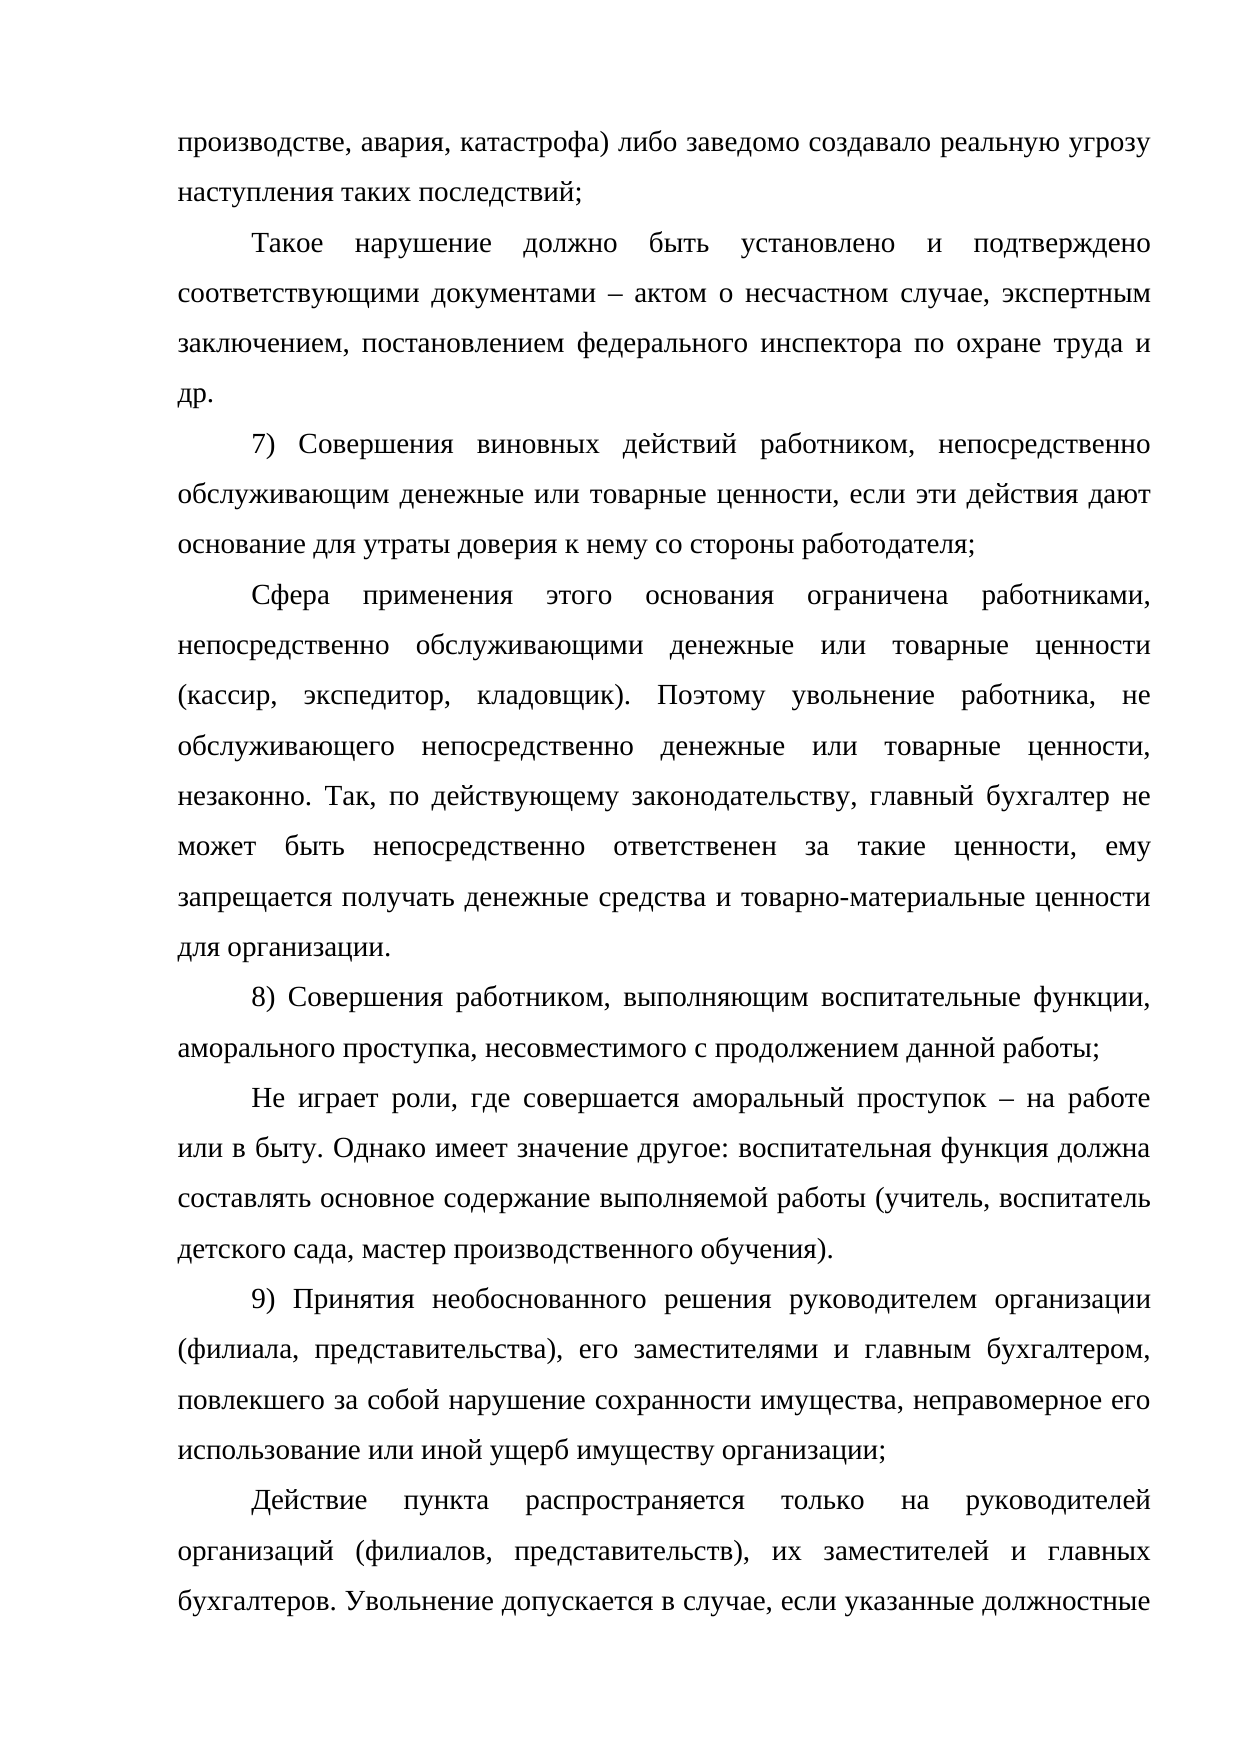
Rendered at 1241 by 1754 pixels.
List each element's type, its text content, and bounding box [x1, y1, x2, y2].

text Сфера применения этого основания ограничена работниками, непосредственно обслуживающими денежные или товарные ценности (кассир, экспедитор, кладовщик). Поэтому увольнение работника, не обслуживающего непосредственно денежные или товарные ценности, незаконно. Так, по действующему законодательству, главный бухгалтер не может быть непосредственно ответственен за такие ценности, ему запрещается получать денежные средства и товарно-материальные ценности для организации. [177, 577, 1152, 963]
text 7) Совершения виновных действий работником, непосредственно обслуживающим денежные или товарные ценности, если эти действия дают основание для утраты доверия к нему со стороны работодателя; [177, 426, 1152, 560]
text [177, 1482, 1152, 1617]
text Не играет роли, где совершается аморальный проступок – на работе или в быту. Однако имеет значение другое: воспитательная функция должна составлять основное содержание выполняемой работы (учитель, воспитатель детского сада, мастер производственного обучения). [177, 1080, 1152, 1264]
text 9) Принятия необоснованного решения руководителем организации (филиала, представительства), его заместителями и главным бухгалтером, повлекшего за собой нарушение сохранности имущества, неправомерное его использование или иной ущерб имуществу организации; [177, 1281, 1152, 1466]
text 8) Совершения работником, выполняющим воспитательные функции, аморального проступка, несовместимого с продолжением данной работы; [177, 979, 1152, 1063]
text Такое нарушение должно быть установлено и подтверждено соответствующими документами – актом о несчастном случае, экспертным заключением, постановлением федерального инспектора по охране труда и др. [177, 225, 1152, 409]
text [177, 124, 1152, 208]
